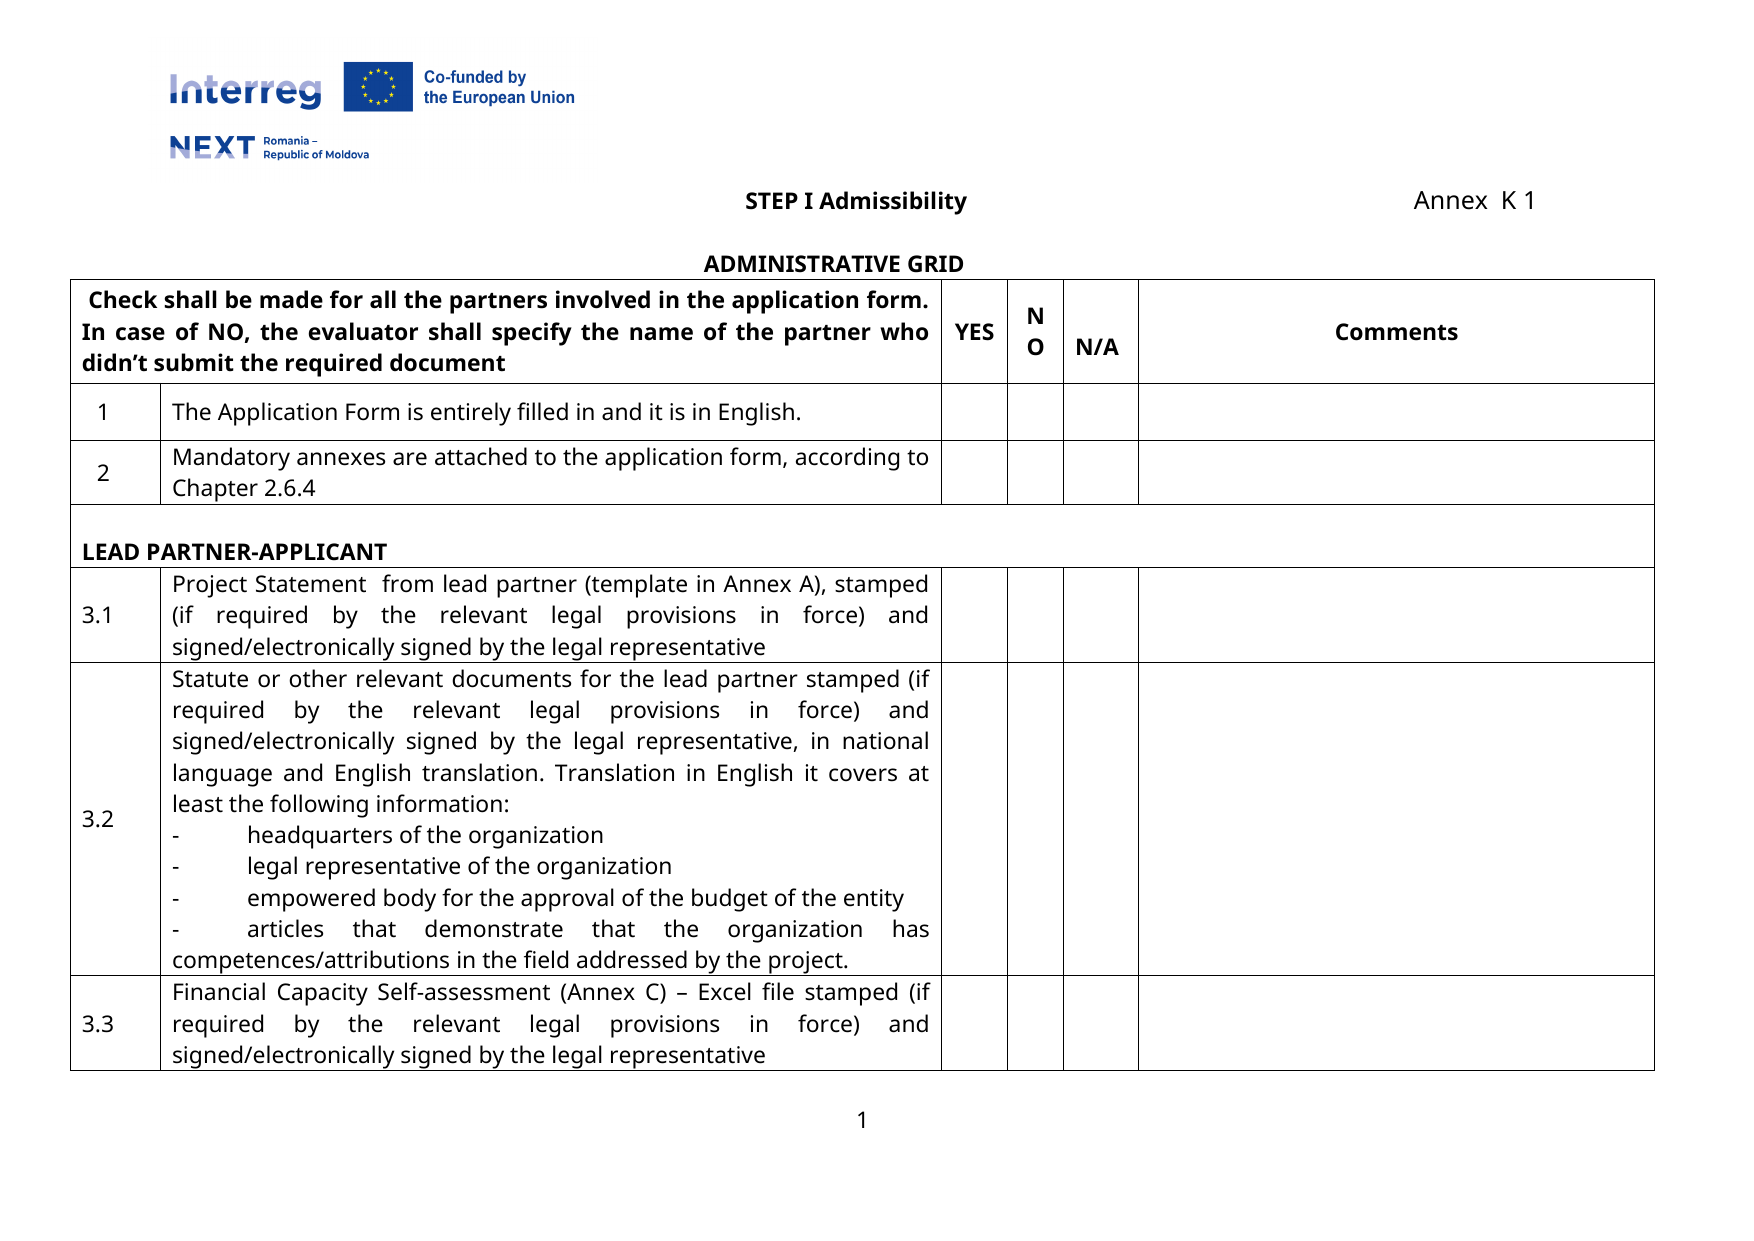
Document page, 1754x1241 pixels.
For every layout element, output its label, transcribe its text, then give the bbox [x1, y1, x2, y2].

table_cell [942, 976, 1007, 1070]
table_cell [1139, 663, 1654, 975]
table_cell [71, 441, 160, 503]
table_cell [1064, 976, 1138, 1070]
table_cell 3.2 [71, 663, 160, 975]
table_cell [71, 384, 160, 440]
text ADMINISTRATIVE GRID [148, 248, 1521, 279]
table_header N/A [1064, 280, 1138, 382]
table_cell [942, 441, 1007, 503]
table_cell [1008, 441, 1063, 503]
table_cell [942, 384, 1007, 440]
table_header YES [942, 280, 1007, 382]
table_cell [1008, 663, 1063, 975]
table_cell [1008, 384, 1063, 440]
table_cell 3.3 [71, 976, 160, 1070]
table_cell [1139, 384, 1654, 440]
table_cell Statute or other relevant documents for the lead partner stamped (if required by the relevant legal provisions in force) and signed/electronically signed by the legal representative, in national language and English translation. Translation in English it covers at least the following information: - headquarters of the organization - legal representative of the organization - empowered body for the approval of the budget of the entity - articles that demonstrate that the organization has competences/attributions in the field addressed by the project. [161, 663, 941, 975]
table_cell [1139, 976, 1654, 1070]
table_header NO [1008, 280, 1063, 382]
table_cell Project Statement from lead partner (template in Annex A), stamped (if required by the relevant legal provisions in force) and signed/electronically signed by the legal representative [161, 568, 941, 662]
table_cell [942, 568, 1007, 662]
table_cell [1008, 976, 1063, 1070]
table_cell 3.1 [71, 568, 160, 662]
table_cell LEAD PARTNER-APPLICANT [71, 505, 1654, 567]
table_cell [1064, 441, 1138, 503]
table_cell [1008, 568, 1063, 662]
table_cell [1064, 384, 1138, 440]
table_cell [1139, 568, 1654, 662]
table_header Comments [1139, 280, 1654, 382]
text STEP I Admissibility Annex K 1 [148, 183, 1577, 217]
table_cell Mandatory annexes are attached to the application form, according to Chapter 2.6.4 [161, 441, 941, 503]
table_header Check shall be made for all the partners involved in the application form. In case of NO, the evaluator shall specify the name of the partner who didn’t submit the required document [71, 280, 941, 382]
table_cell The Application Form is entirely filled in and it is in English. [161, 384, 941, 440]
table_cell [1064, 663, 1138, 975]
picture [147, 37, 598, 183]
table_cell [942, 663, 1007, 975]
table_cell [1139, 441, 1654, 503]
table_cell [1064, 568, 1138, 662]
table_cell Financial Capacity Self-assessment (Annex C) – Excel file stamped (if required by the relevant legal provisions in force) and signed/electronically signed by the legal representative [161, 976, 941, 1070]
